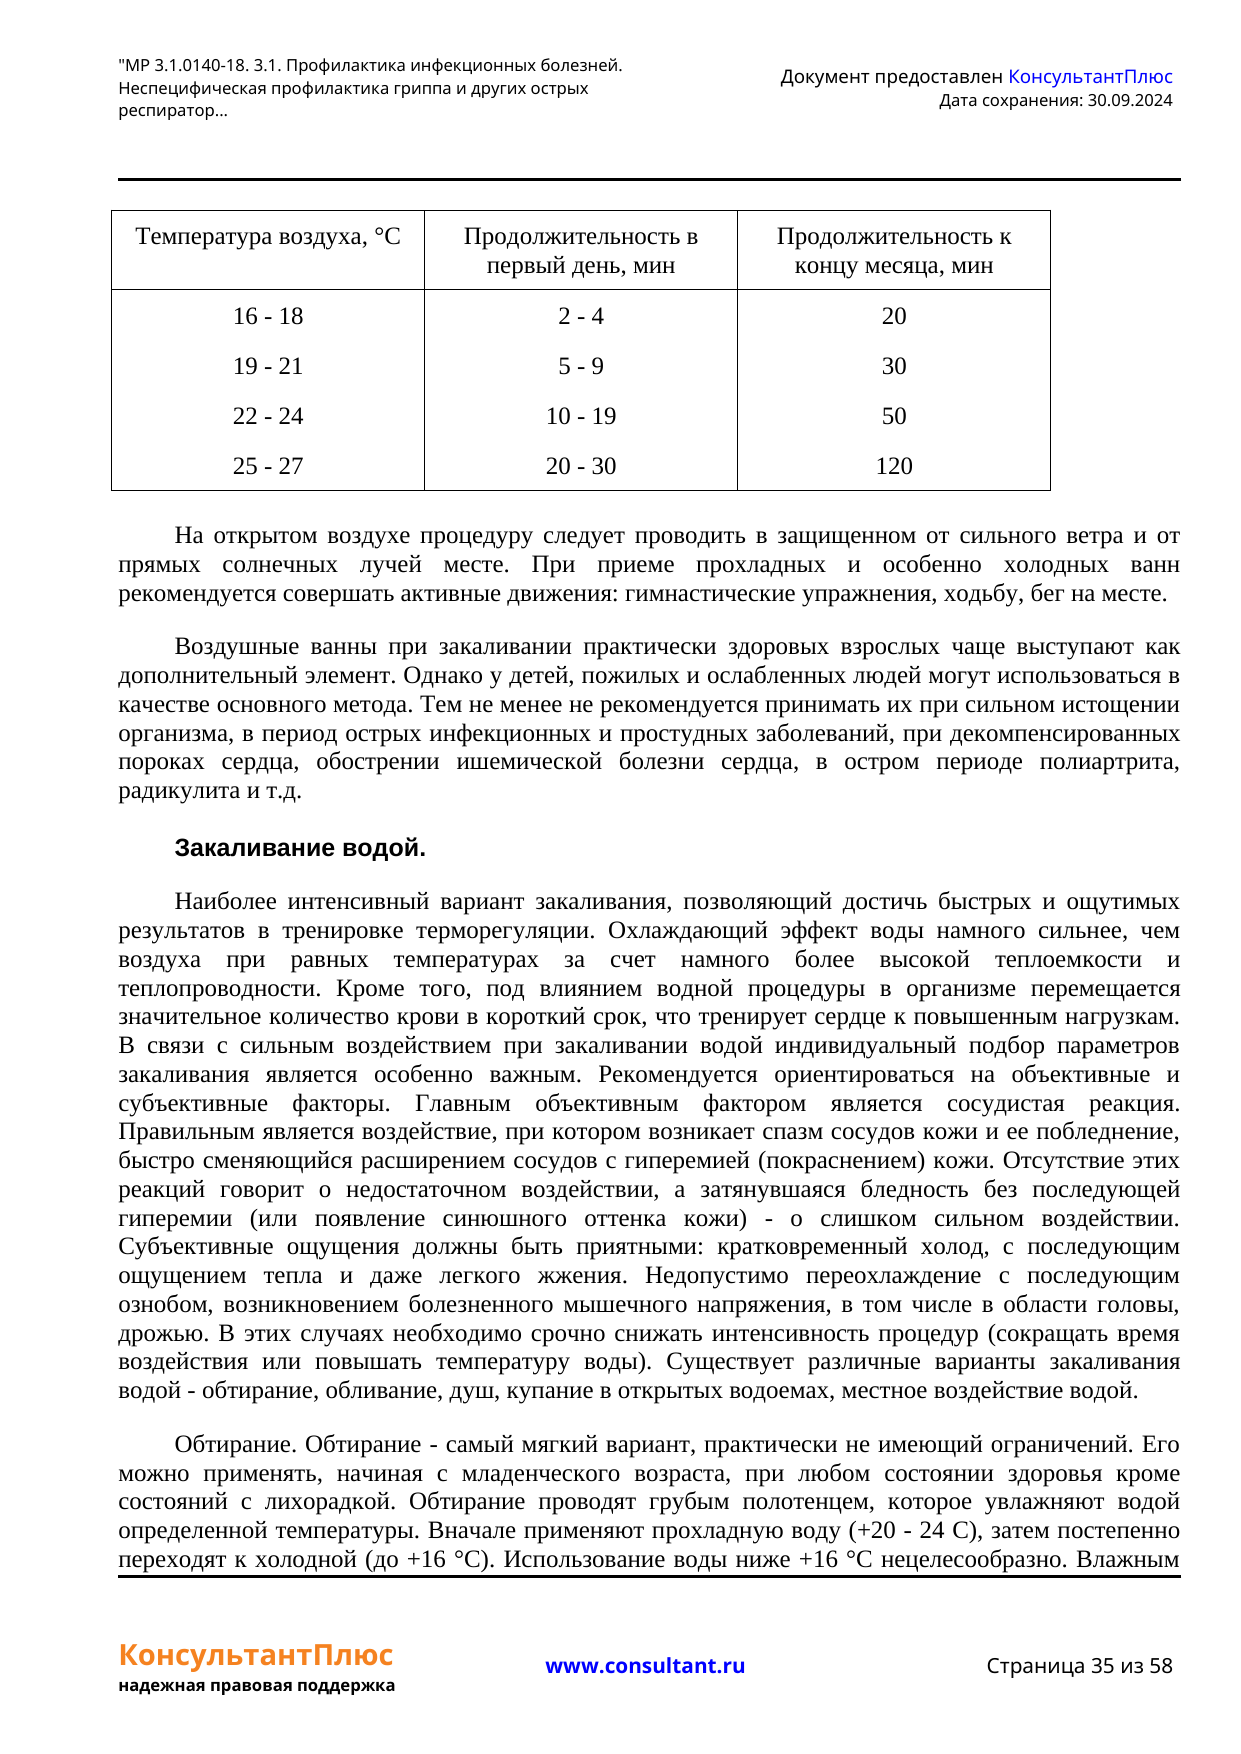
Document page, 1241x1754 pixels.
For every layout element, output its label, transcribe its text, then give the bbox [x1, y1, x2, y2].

table_cell 50 [738, 390, 1050, 440]
table_cell 5 - 9 [425, 340, 737, 390]
table_cell 30 [738, 340, 1050, 390]
text Воздушные ванны при закаливании практически здоровых взрослых чаще выступают как дополнительный элемент. Однако у детей, пожилых и ослабленных людей могут использоваться в качестве основного метода. Тем не менее не рекомендуется принимать их при сильном истощении организма, в период острых инфекционных и простудных заболеваний, при декомпенсированных пороках сердца, обострении ишемической болезни сердца, в остром периоде полиартрита, радикулита и т.д. [118, 631, 1181, 804]
table_header Температура воздуха, °C [112, 211, 424, 289]
table_cell 2 - 4 [425, 290, 737, 340]
table_header Продолжительность в первый день, мин [425, 211, 737, 289]
table_cell 19 - 21 [112, 340, 424, 390]
text Наиболее интенсивный вариант закаливания, позволяющий достичь быстрых и ощутимых результатов в тренировке терморегуляции. Охлаждающий эффект воды намного сильнее, чем воздуха при равных температурах за счет намного более высокой теплоемкости и теплопроводности. Кроме того, под влиянием водной процедуры в организме перемещается значительное количество крови в короткий срок, что тренирует сердце к повышенным нагрузкам. В связи с сильным воздействием при закаливании водой индивидуальный подбор параметров закаливания является особенно важным. Рекомендуется ориентироваться на объективные и субъективные факторы. Главным объективным фактором является сосудистая реакция. Правильным является воздействие, при котором возникает спазм сосудов кожи и ее побледнение, быстро сменяющийся расширением сосудов с гиперемией (покраснением) кожи. Отсутствие этих реакций говорит о недостаточном воздействии, а затянувшаяся бледность без последующей гиперемии (или появление синюшного оттенка кожи) - о слишком сильном воздействии. Субъективные ощущения должны быть приятными: кратковременный холод, с последующим ощущением тепла и даже легкого жжения. Недопустимо переохлаждение с последующим ознобом, возникновением болезненного мышечного напряжения, в том числе в области головы, дрожью. В этих случаях необходимо срочно снижать интенсивность процедур (сокращать время воздействия или повышать температуру воды). Существует различные варианты закаливания водой - обтирание, обливание, душ, купание в открытых водоемах, местное воздействие водой. [118, 886, 1181, 1404]
table_cell 16 - 18 [112, 290, 424, 340]
table_cell 10 - 19 [425, 390, 737, 440]
table_cell 25 - 27 [112, 440, 424, 490]
table_header Продолжительность к концу месяца, мин [738, 211, 1050, 289]
table_cell 20 - 30 [425, 440, 737, 490]
table_cell 120 [738, 440, 1050, 490]
table_cell 20 [738, 290, 1050, 340]
title Закаливание водой. [118, 833, 1181, 861]
text На открытом воздухе процедуру следует проводить в защищенном от сильного ветра и от прямых солнечных лучей месте. При приеме прохладных и особенно холодных ванн рекомендуется совершать активные движения: гимнастические упражнения, ходьбу, бег на месте. [118, 520, 1181, 606]
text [118, 1429, 1181, 1573]
table_cell 22 - 24 [112, 390, 424, 440]
